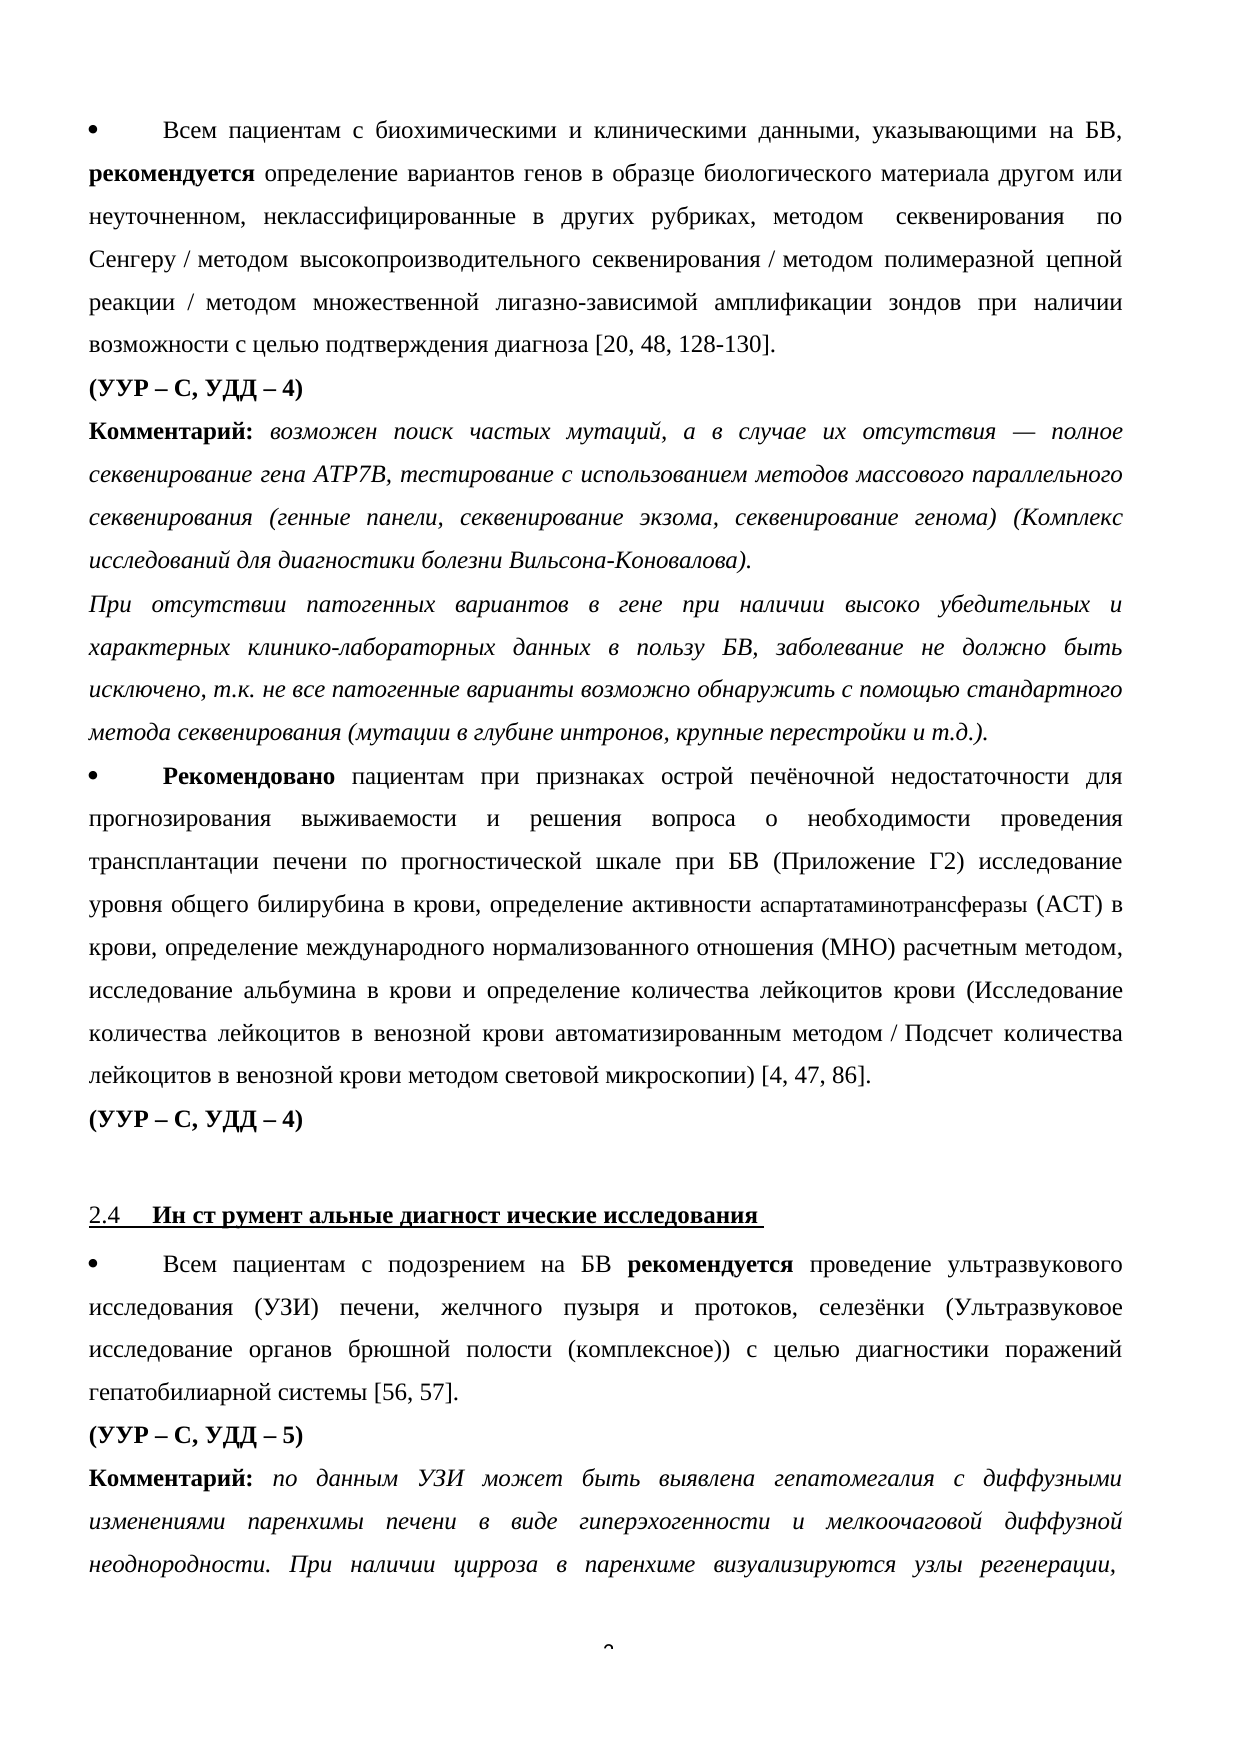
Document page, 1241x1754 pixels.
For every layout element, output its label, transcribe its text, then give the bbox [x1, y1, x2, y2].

subtitle Ин ст румент альные диагност ические исследования [89, 1201, 1134, 1229]
subtitle (УУР – C, УДД – 5) [89, 1420, 1134, 1449]
text Комментарий: возможен поиск частых мутаций, а в случае их отсутствия — полное секвенирование гена АТР7В, тестирование с использованием методов массового параллельного секвенирования (генные панели, секвенирование экзома, секвенирование генома) (Комплекс исследований для диагностики болезни Вильсона-Коновалова). [89, 416, 1123, 574]
list Всем пациентам с подозрением на БВ рекомендуется проведение ультразвукового исследования (УЗИ) печени, желчного пузыря и протоков, селезёнки (Ультразвуковое исследование органов брюшной полости (комплексное)) с целью диагностики поражений гепатобилиарной системы [56, 57]. [89, 1249, 1123, 1405]
list Рекомендовано пациентам при признаках острой печёночной недостаточности для прогнозирования выживаемости и решения вопроса о необходимости проведения трансплантации печени по прогностической шкале при БВ (Приложение Г2) исследование уровня общего билирубина в крови, определение активности аспартатаминотрансферазы (АСТ) в крови, определение международного нормализованного отношения (МНО) расчетным методом, исследование альбумина в крови и определение количества лейкоцитов крови (Исследование количества лейкоцитов в венозной крови автоматизированным методом / Подсчет количества лейкоцитов в венозной крови методом световой микроскопии) [4, 47, 86]. [89, 761, 1123, 1089]
list Всем пациентам с биохимическими и клиническими данными, указывающими на БВ, рекомендуется определение вариантов генов в образце биологического материала другом или неуточненном, неклассифицированные в других рубриках, методом секвенирования по Сенгеру / методом высокопроизводительного секвенирования / методом полимеразной цепной реакции / методом множественной лигазно-зависимой амплификации зондов при наличии возможности с целью подтверждения диагноза [20, 48, 128-130]. [89, 115, 1123, 358]
text Комментарий: по данным УЗИ может быть выявлена гепатомегалия с диффузными изменениями паренхимы печени в виде гиперэхогенности и мелкоочаговой диффузной неоднородности. При наличии цирроза в паренхиме визуализируются узлы регенерации, [89, 1463, 1123, 1578]
text При отсутствии патогенных вариантов в гене при наличии высоко убедительных и характерных клинико-лабораторных данных в пользу БВ, заболевание не должно быть исключено, т.к. не все патогенные варианты возможно обнаружить с помощью стандартного метода секвенирования (мутации в глубине интронов, крупные перестройки и т.д.). [89, 589, 1122, 746]
subtitle (УУР – С, УДД – 4) [89, 1104, 1134, 1133]
subtitle (УУР – С, УДД – 4) [89, 373, 1134, 402]
